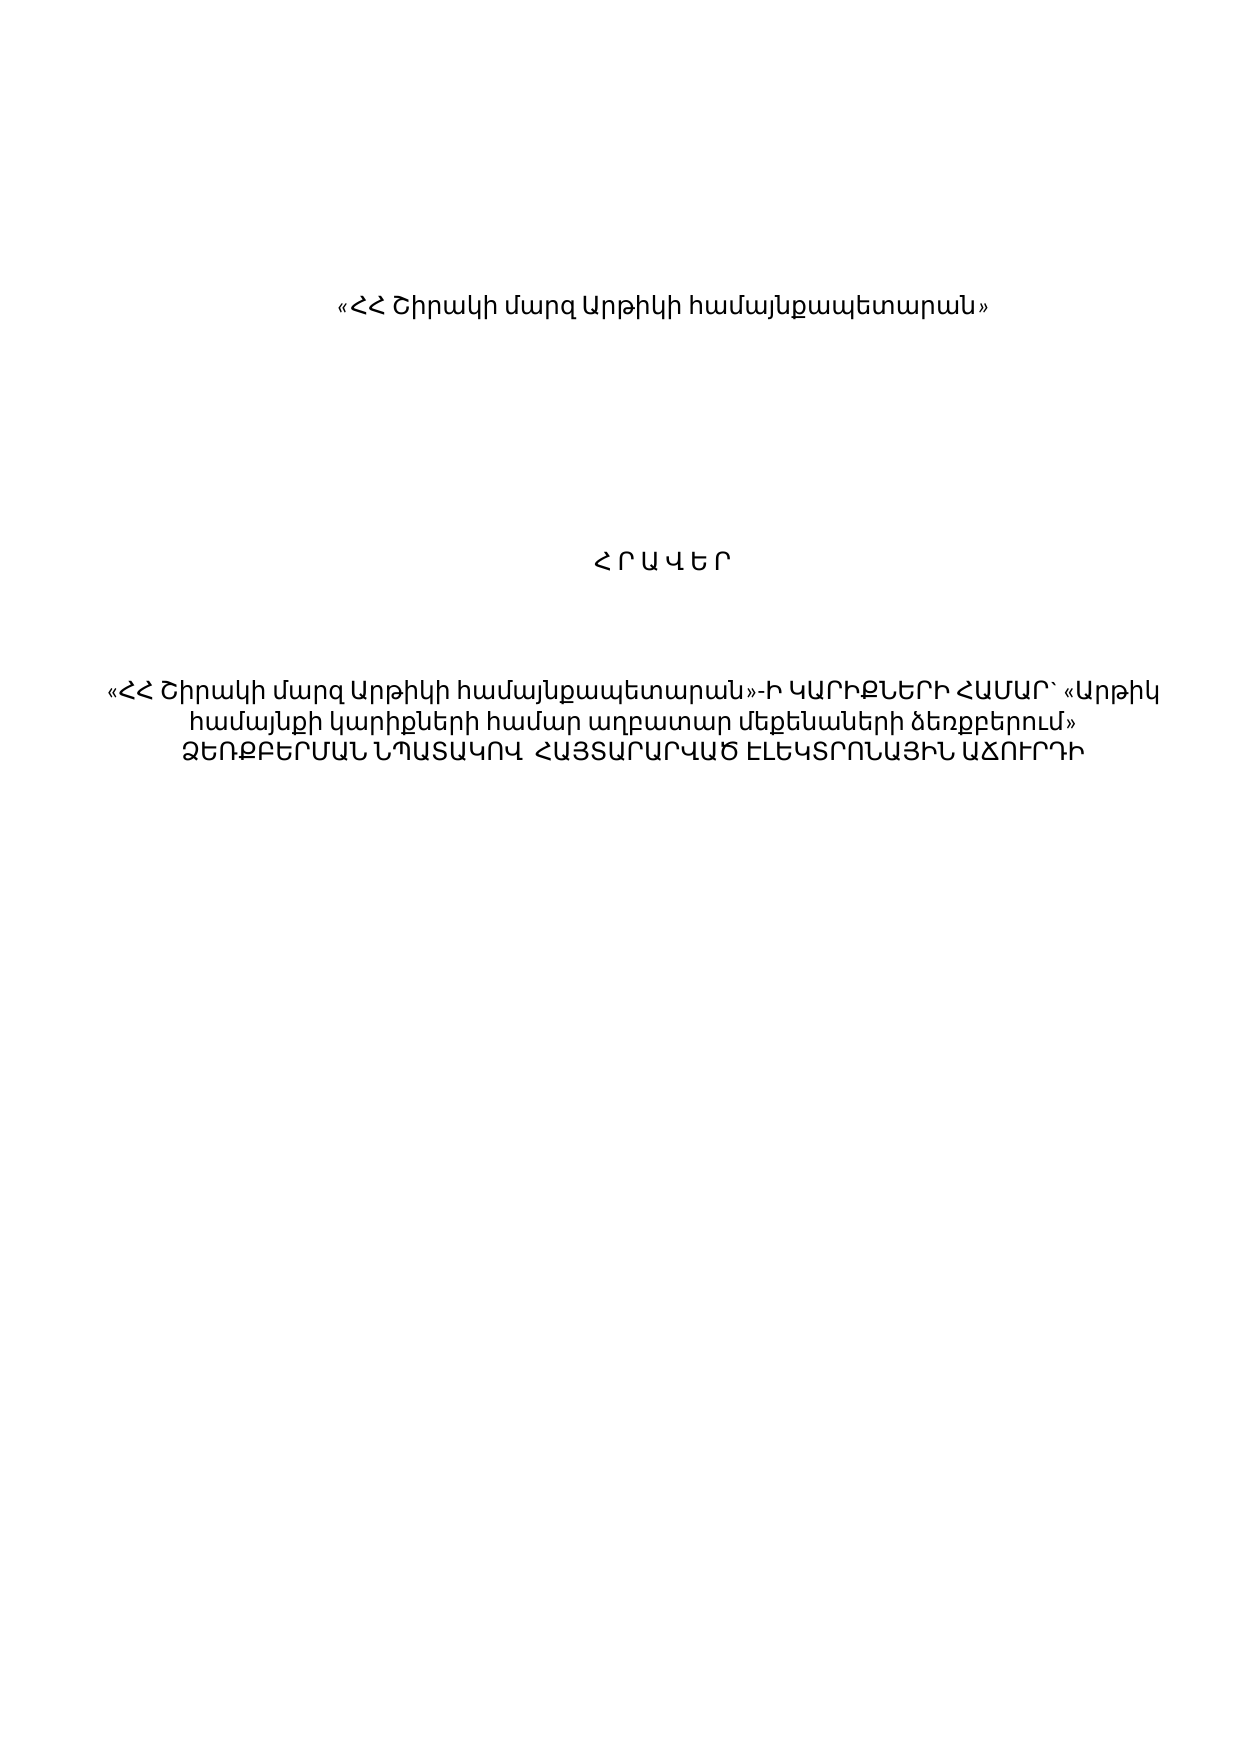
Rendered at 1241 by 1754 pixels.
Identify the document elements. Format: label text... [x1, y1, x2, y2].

text «ՀՀ Շիրակի մարզ Արթիկի համայնքապետարան»-Ի ԿԱՐԻՔՆԵՐԻ ՀԱՄԱՐ` «Արթիկ համայնքի կարիքների համար աղբատար մեքենաների ձեռքբերում» ՁԵՌՔԲԵՐՄԱՆ ՆՊԱՏԱԿՈՎ ՀԱՅՏԱՐԱՐՎԱԾ ԷԼԵԿՏՐՈՆԱՅԻՆ ԱՃՈՒՐԴԻ [94, 676, 1172, 767]
text Հ Ր Ա Վ Ե Ր [94, 546, 1172, 577]
text « ՀՀ Շիրակի մարզ Արթիկի համայնքապետարան» [94, 290, 1172, 321]
